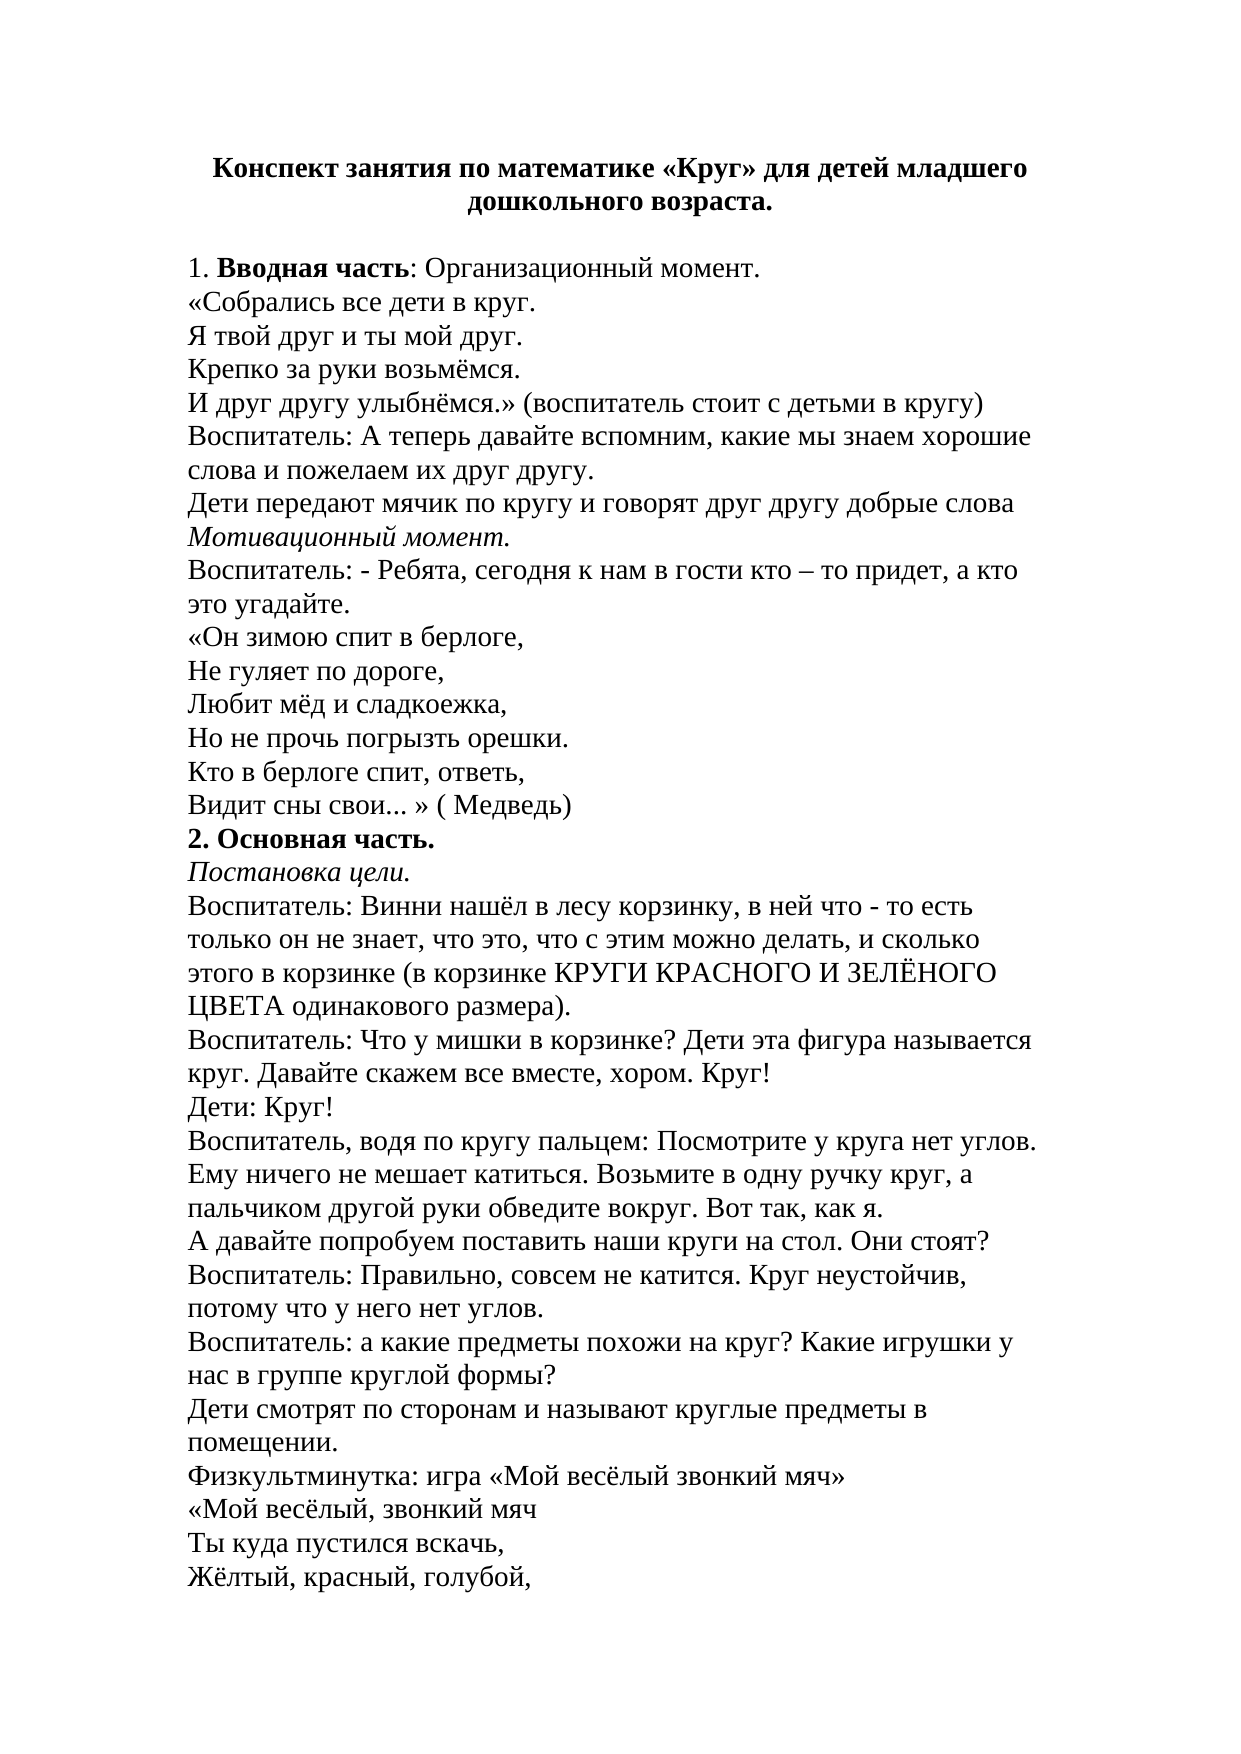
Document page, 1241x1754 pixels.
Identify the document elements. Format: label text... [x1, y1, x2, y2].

list Вводная часть: Организационный момент. [187, 251, 1053, 284]
text Конспект занятия по математике «Круг» для детей младшего дошкольного возраста. [187, 150, 1053, 217]
list «Собрались все дети в круг. Я твой друг и ты мой друг. Крепко за руки возьмёмся. И друг другу улыбнёмся.» (воспитатель стоит с детьми в кругу) Воспитатель: А теперь давайте вспомним, какие мы знаем хорошие слова и пожелаем их друг другу. Дети передают мячик по кругу и говорят друг другу добрые слова Мотивационный момент. Воспитатель: - Ребята, сегодня к нам в гости кто – то придет, а кто это угадайте. «Он зимою спит в берлоге, Не гуляет по дороге, Любит мёд и сладкоежка, Но не прочь погрызть орешки. Кто в берлоге спит, ответь, Видит сны свои... » ( Медведь) 2. Основная часть. Постановка цели. Воспитатель: Винни нашёл в лесу корзинку, в ней что - то есть только он не знает, что это, что с этим можно делать, и сколько этого в корзинке (в корзинке КРУГИ КРАСНОГО И ЗЕЛЁНОГО ЦВЕТА одинакового размера). Воспитатель: Что у мишки в корзинке? Дети эта фигура называется круг. Давайте скажем все вместе, хором. Круг! Дети: Круг! Воспитатель, водя по кругу пальцем: Посмотрите у круга нет углов. Ему ничего не мешает катиться. Возьмите в одну ручку круг, а пальчиком другой руки обведите вокруг. Вот так, как я. А давайте попробуем поставить наши круги на стол. Они стоят? Воспитатель: Правильно, совсем не катится. Круг неустойчив, потому что у него нет углов. Воспитатель: а какие предметы похожи на круг? Какие игрушки у нас в группе круглой формы? Дети смотрят по сторонам и называют круглые предметы в помещении. Физкультминутка: игра «Мой весёлый звонкий мяч» [187, 284, 1053, 1492]
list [187, 1492, 1053, 1592]
